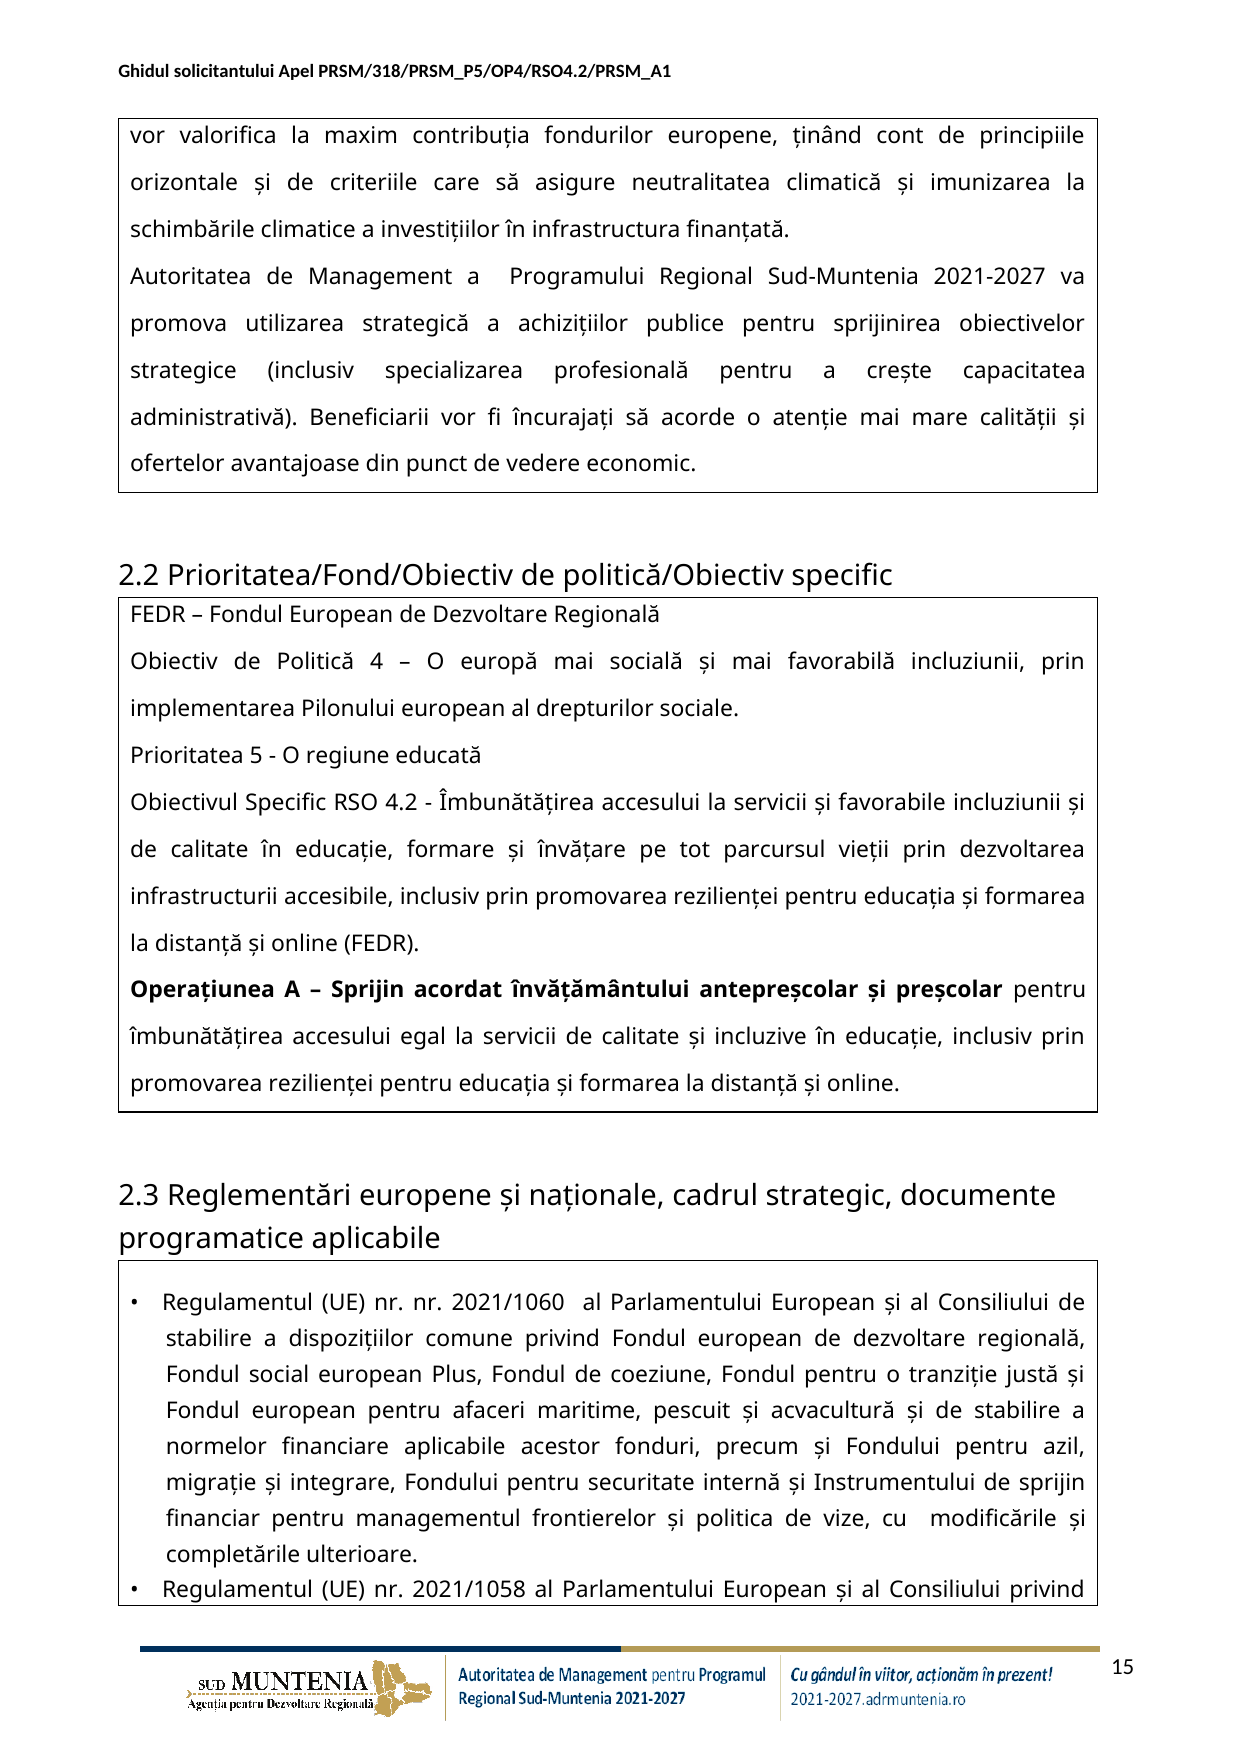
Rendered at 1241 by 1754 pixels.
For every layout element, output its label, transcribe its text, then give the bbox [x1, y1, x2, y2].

picture [140, 1646, 1100, 1721]
subtitle 2.3 Reglementări europene și naționale, cadrul strategic, documente programatice aplicabile [118, 1174, 1134, 1257]
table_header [119, 1261, 1097, 1605]
subtitle 2.2 Prioritatea/Fond/Obiectiv de politică/Obiectiv specific [118, 554, 1134, 594]
table_header FEDR – Fondul European de Dezvoltare Regională Obiectiv de Politică 4 – O europă mai socială și mai favorabilă incluziunii, prin implementarea Pilonului european al drepturilor sociale. Prioritatea 5 - O regiune educată Obiectivul Specific RSO 4.2 - Îmbunătățirea accesului la servicii și favorabile incluziunii și de calitate în educație, formare și învățare pe tot parcursul vieții prin dezvoltarea infrastructurii accesibile, inclusiv prin promovarea rezilienței pentru educația și formarea la distanță și online (FEDR). Operațiunea A – Sprijin acordat învățământului antepreșcolar și preșcolar pentru îmbunătățirea accesului egal la servicii de calitate și incluzive în educație, inclusiv prin promovarea rezilienței pentru educația și formarea la distanță și online. [119, 598, 1097, 1111]
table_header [119, 119, 1097, 492]
